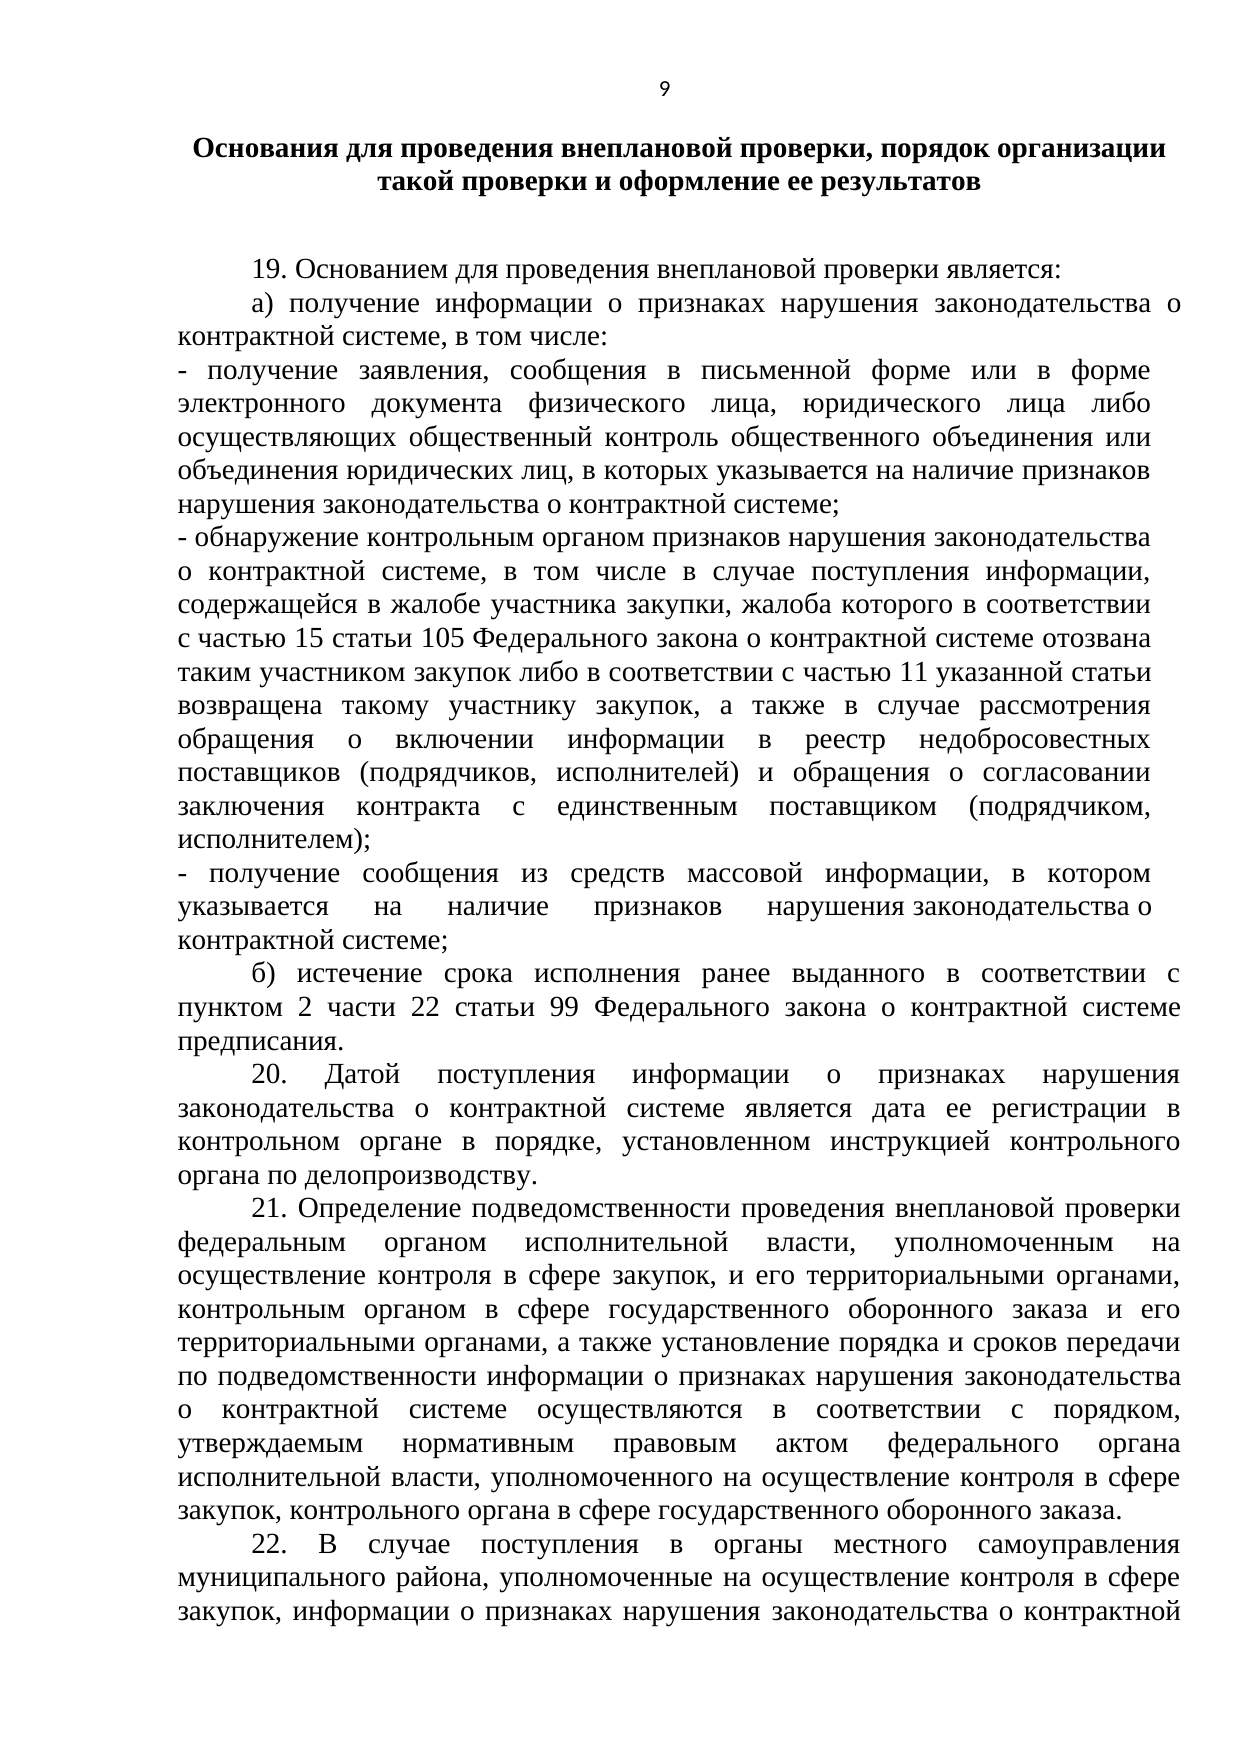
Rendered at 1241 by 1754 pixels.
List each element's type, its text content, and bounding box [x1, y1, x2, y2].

text - получение заявления, сообщения в письменной форме или в форме электронного документа физического лица, юридического лица либо осуществляющих общественный контроль общественного объединения или объединения юридических лиц, в которых указывается на наличие признаков нарушения законодательства о контрактной системе; [177, 352, 1152, 519]
text - получение сообщения из средств массовой информации, в котором указывается на наличие признаков нарушения законодательства о контрактной системе; [177, 855, 1152, 956]
text - обнаружение контрольным органом признаков нарушения законодательства о контрактной системе, в том числе в случае поступления информации, содержащейся в жалобе участника закупки, жалоба которого в соответствии с частью 15 статьи 105 Федерального закона о контрактной системе отозвана таким участником закупок либо в соответствии с частью 11 указанной статьи возвращена такому участнику закупок, а также в случае рассмотрения обращения о включении информации в реестр недобросовестных поставщиков (подрядчиков, исполнителей) и обращения о согласовании заключения контракта с единственным поставщиком (подрядчиком, исполнителем); [177, 519, 1152, 855]
text а) получение информации о признаках нарушения законодательства о контрактной системе, в том числе: [177, 285, 1181, 352]
subtitle Основания для проведения внеплановой проверки, порядок организации такой проверки и оформление ее результатов [177, 130, 1181, 197]
text 19. Основанием для проведения внеплановой проверки является: [177, 251, 1181, 285]
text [177, 1526, 1181, 1626]
text 20. Датой поступления информации о признаках нарушения законодательства о контрактной системе является дата ее регистрации в контрольном органе в порядке, установленном инструкцией контрольного органа по делопроизводству. [177, 1056, 1181, 1190]
text 21. Определение подведомственности проведения внеплановой проверки федеральным органом исполнительной власти, уполномоченным на осуществление контроля в сфере закупок, и его территориальными органами, контрольным органом в сфере государственного оборонного заказа и его территориальными органами, а также установление порядка и сроков передачи по подведомственности информации о признаках нарушения законодательства о контрактной системе осуществляются в соответствии с порядком, утверждаемым нормативным правовым актом федерального органа исполнительной власти, уполномоченного на осуществление контроля в сфере закупок, контрольного органа в сфере государственного оборонного заказа. [177, 1190, 1181, 1526]
text б) истечение срока исполнения ранее выданного в соответствии с пунктом 2 части 22 статьи 99 Федерального закона о контрактной системе предписания. [177, 956, 1181, 1056]
